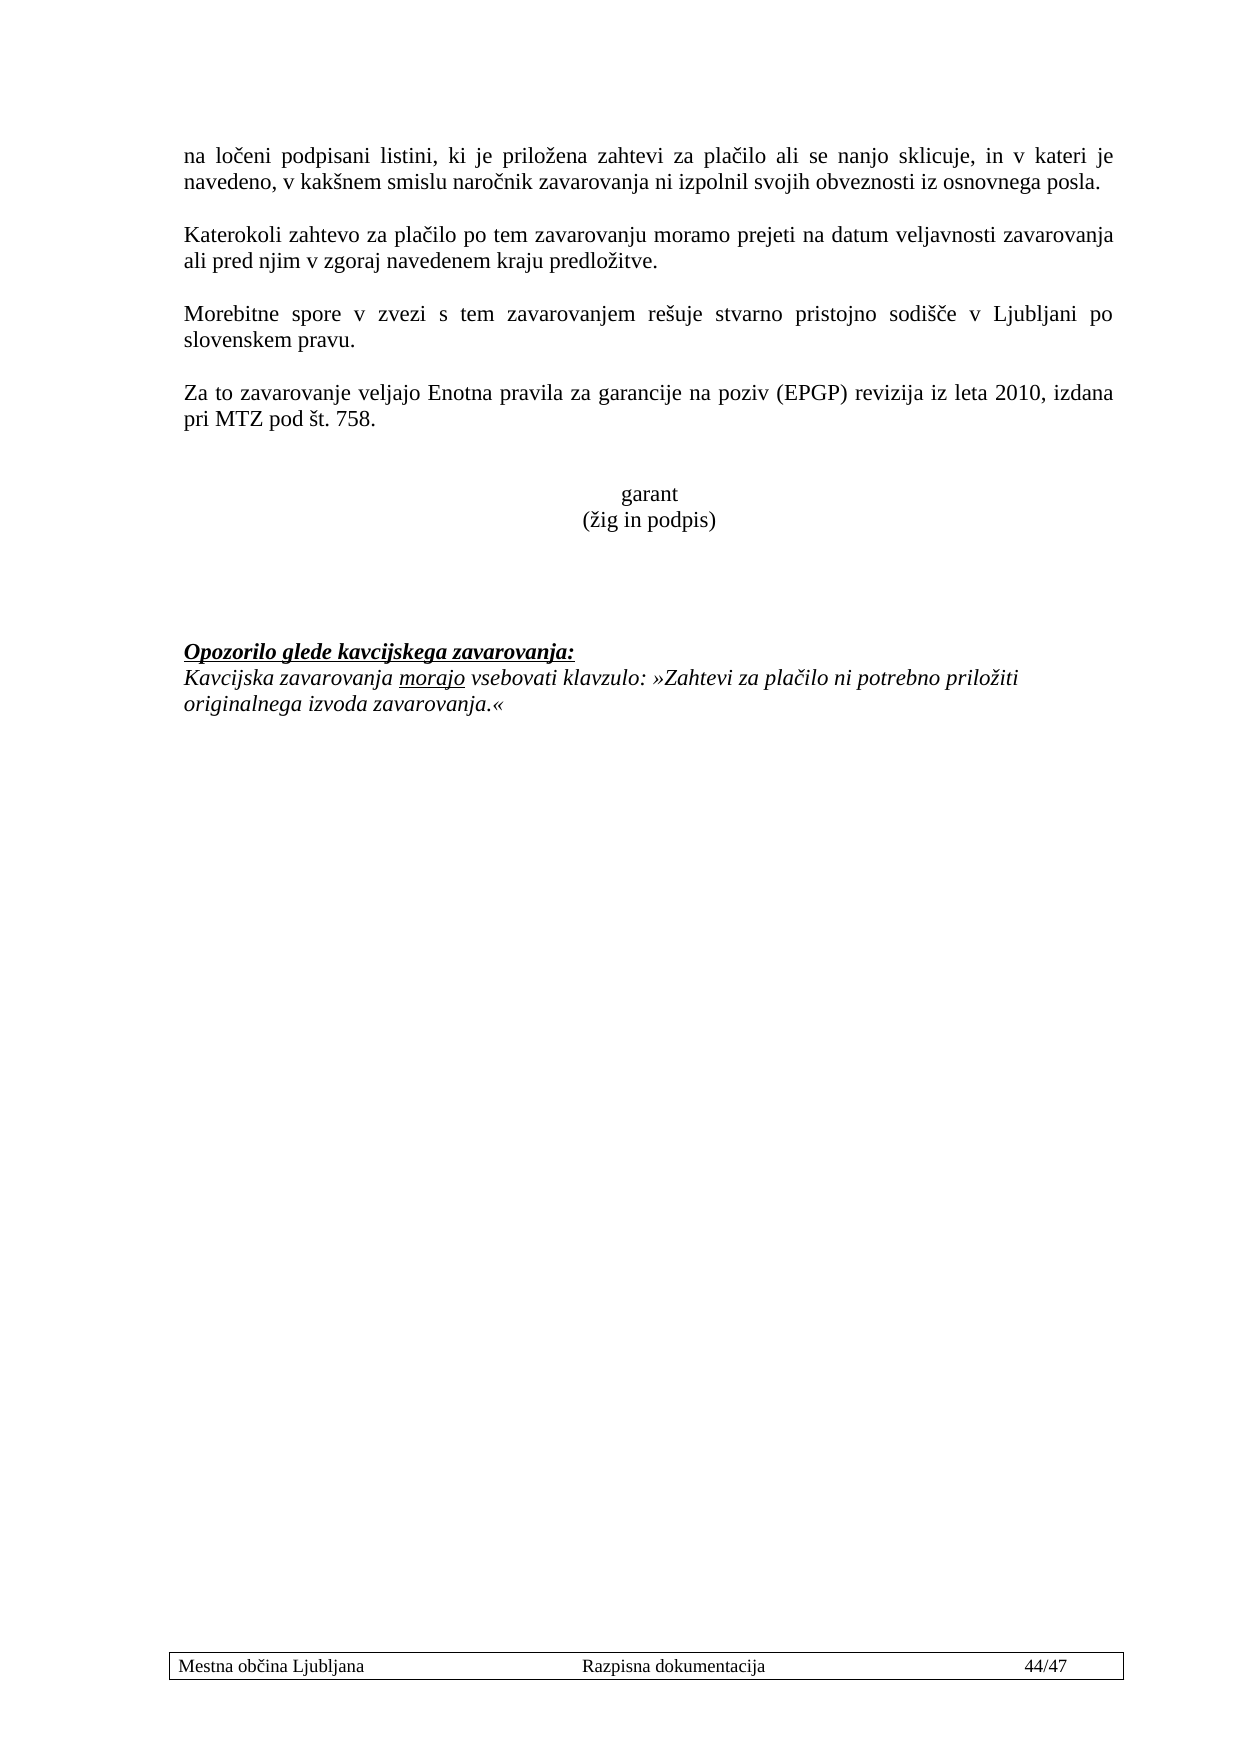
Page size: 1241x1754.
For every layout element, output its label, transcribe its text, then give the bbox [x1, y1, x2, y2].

text (žig in podpis) [184, 506, 1115, 532]
text Za to zavarovanje veljajo Enotna pravila za garancije na poziv (EPGP) revizija iz leta 2010, izdana pri MTZ pod št. 758. [184, 379, 1115, 432]
text Morebitne spore v zvezi s tem zavarovanjem rešuje stvarno pristojno sodišče v Ljubljani po slovenskem pravu. [184, 300, 1115, 353]
text Katerokoli zahtevo za plačilo po tem zavarovanju moramo prejeti na datum veljavnosti zavarovanja ali pred njim v zgoraj navedenem kraju predložitve. [184, 221, 1115, 273]
text garant [184, 479, 1115, 506]
text Kavcijska zavarovanja morajo vsebovati klavzulo: »Zahtevi za plačilo ni potrebno priložiti originalnega izvoda zavarovanja.« [184, 664, 1115, 717]
text Opozorilo glede kavcijskega zavarovanja: [184, 638, 1115, 664]
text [184, 142, 1115, 194]
